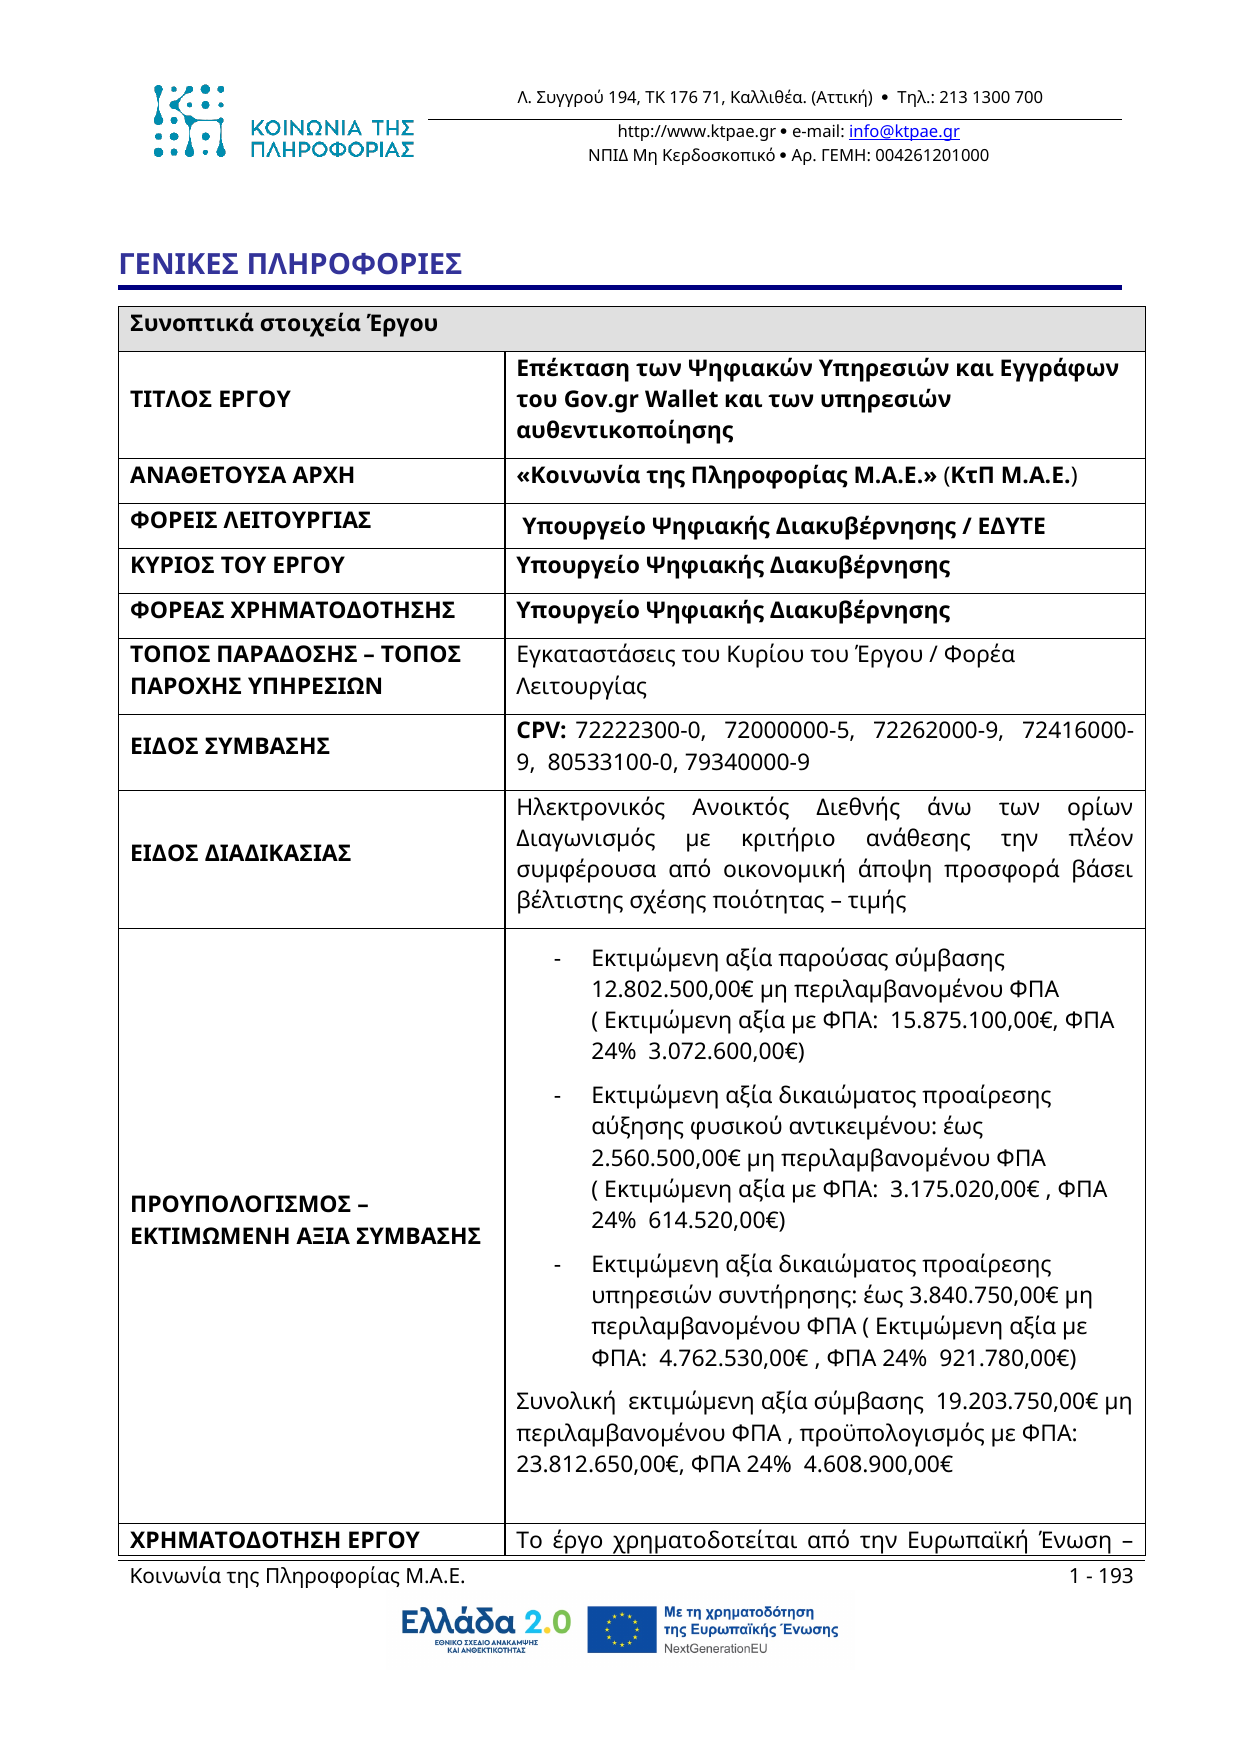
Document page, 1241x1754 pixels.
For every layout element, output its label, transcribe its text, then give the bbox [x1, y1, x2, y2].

subtitle ΓΕΝΙΚΕΣ ΠΛΗΡΟΦΟΡΙΕΣ [118, 243, 1122, 285]
table_cell ΤΟΠΟΣ ΠΑΡΑΔΟΣΗΣ – ΤΟΠΟΣ ΠΑΡΟΧΗΣ ΥΠΗΡΕΣΙΩΝ [119, 639, 504, 713]
table_cell ΧΡΗΜΑΤΟΔΟΤΗΣΗ ΕΡΓΟΥ [119, 1524, 504, 1555]
table_cell Υπουργείο Ψηφιακής Διακυβέρνησης [506, 549, 1145, 593]
table_cell ΦΟΡΕΙΣ ΛΕΙΤΟΥΡΓΙΑΣ [119, 504, 504, 548]
table_cell ΤΙΤΛΟΣ ΕΡΓΟΥ [119, 352, 504, 458]
table_cell CPV: 72222300-0, 72000000-5, 72262000-9, 72416000-9, 80533100-0, 79340000-9 [506, 715, 1145, 789]
table_cell ΠΡΟΥΠΟΛΟΓΙΣΜΟΣ – ΕΚΤΙΜΩΜΕΝΗ ΑΞΙΑ ΣΥΜΒΑΣΗΣ [119, 929, 504, 1523]
table_cell Υπουργείο Ψηφιακής Διακυβέρνησης [506, 594, 1145, 637]
table_cell ΕΙΔΟΣ ΣΥΜΒΑΣΗΣ [119, 715, 504, 789]
table_cell ΑΝΑΘΕΤΟΥΣΑ ΑΡΧΗ [119, 459, 504, 503]
table_cell Υπουργείο Ψηφιακής Διακυβέρνησης / ΕΔΥΤΕ [506, 504, 1145, 548]
picture [140, 75, 429, 164]
table_cell Επέκταση των Ψηφιακών Υπηρεσιών και Εγγράφων του Gov.gr Wallet και των υπηρεσιών αυθεντικοποίησης [506, 352, 1145, 458]
table_cell ΚΥΡΙΟΣ ΤΟΥ ΕΡΓΟΥ [119, 549, 504, 593]
table_cell «Κοινωνία της Πληροφορίας Μ.Α.Ε.» (ΚτΠ Μ.Α.Ε.) [506, 459, 1145, 503]
picture [386, 1590, 855, 1670]
table_cell Εγκαταστάσεις του Κυρίου του Έργου / Φορέα Λειτουργίας [506, 639, 1145, 713]
table_header Συνοπτικά στοιχεία Έργου [119, 307, 1145, 351]
table_cell ΕΙΔΟΣ ΔΙΑΔΙΚΑΣΙΑΣ [119, 791, 504, 928]
table_cell Εκτιμώμενη αξία παρούσας σύμβασης 12.802.500,00€ μη περιλαμβανομένου ΦΠΑ ( Εκτιμώμενη αξία με ΦΠΑ: 15.875.100,00€, ΦΠΑ 24% 3.072.600,00€) Εκτιμώμενη αξία δικαιώματος προαίρεσης αύξησης φυσικού αντικειμένου: έως 2.560.500,00€ μη περιλαμβανομένου ΦΠΑ ( Εκτιμώμενη αξία με ΦΠΑ: 3.175.020,00€ , ΦΠΑ 24% 614.520,00€) Εκτιμώμενη αξία δικαιώματος προαίρεσης υπηρεσιών συντήρησης: έως 3.840.750,00€ μη περιλαμβανομένου ΦΠΑ ( Εκτιμώμενη αξία με ΦΠΑ: 4.762.530,00€ , ΦΠΑ 24% 921.780,00€) Συνολική εκτιμώμενη αξία σύμβασης 19.203.750,00€ μη περιλαμβανομένου ΦΠΑ , προϋπολογισμός με ΦΠΑ: 23.812.650,00€, ΦΠΑ 24% 4.608.900,00€ [506, 929, 1145, 1523]
table_cell Ηλεκτρονικός Ανοικτός Διεθνής άνω των ορίων Διαγωνισμός με κριτήριο ανάθεσης την πλέον συμφέρουσα από οικονομική άποψη προσφορά βάσει βέλτιστης σχέσης ποιότητας – τιμής [506, 791, 1145, 928]
table_cell ΦΟΡΕΑΣ ΧΡΗΜΑΤΟΔΟΤΗΣΗΣ [119, 594, 504, 637]
